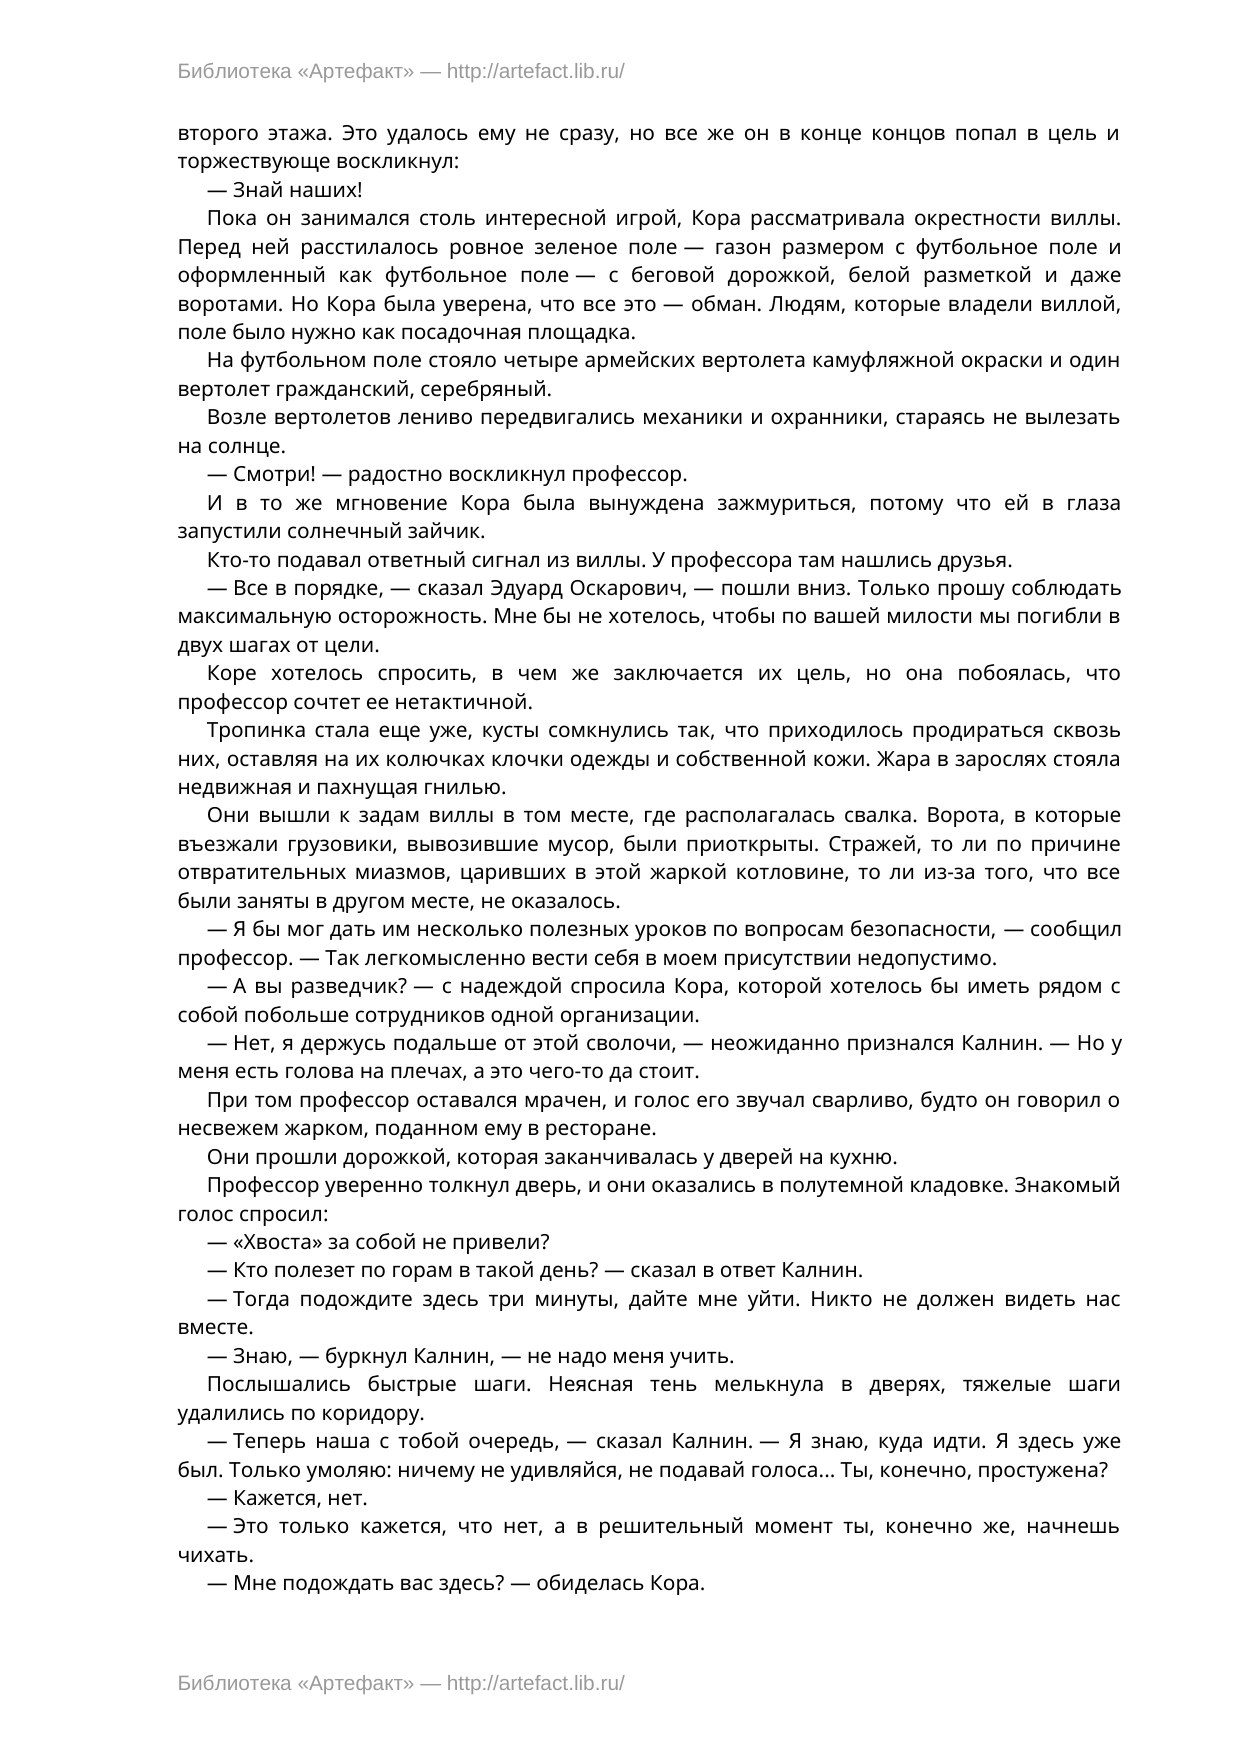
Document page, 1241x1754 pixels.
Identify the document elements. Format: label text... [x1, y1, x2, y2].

text — Мне подождать вас здесь? — обиделась Кора. [177, 1568, 1122, 1597]
text — Кто полезет по горам в такой день? — сказал в ответ Калнин. [177, 1256, 1122, 1284]
text Они прошли дорожкой, которая заканчивалась у дверей на кухню. [177, 1142, 1122, 1170]
text Кто-то подавал ответный сигнал из виллы. У профессора там нашлись друзья. [177, 545, 1122, 573]
text Возле вертолетов лениво передвигались механики и охранники, стараясь не вылезать на солнце. [177, 402, 1122, 459]
text Тропинка стала еще уже, кусты сомкнулись так, что приходилось продираться сквозь них, оставляя на их колючках клочки одежды и собственной кожи. Жара в зарослях стояла недвижная и пахнущая гнилью. [177, 715, 1122, 801]
text Пока он занимался столь интересной игрой, Кора рассматривала окрестности виллы. Перед ней расстилалось ровное зеленое поле — газон размером с футбольное поле и оформленный как футбольное поле — с беговой дорожкой, белой разметкой и даже воротами. Но Кора была уверена, что все это — обман. Людям, которые владели виллой, поле было нужно как посадочная площадка. [177, 203, 1122, 346]
text — Теперь наша с тобой очередь, — сказал Калнин. — Я знаю, куда идти. Я здесь уже был. Только умоляю: ничему не удивляйся, не подавай голоса... Ты, конечно, простужена? [177, 1426, 1122, 1483]
text Профессор уверенно толкнул дверь, и они оказались в полутемной кладовке. Знакомый голос спросил: [177, 1170, 1122, 1227]
text — Все в порядке, — сказал Эдуард Оскарович, — пошли вниз. Только прошу соблюдать максимальную осторожность. Мне бы не хотелось, чтобы по вашей милости мы погибли в двух шагах от цели. [177, 573, 1122, 658]
text При том профессор оставался мрачен, и голос его звучал сварливо, будто он говорил о несвежем жарком, поданном ему в ресторане. [177, 1085, 1122, 1142]
text На футбольном поле стояло четыре армейских вертолета камуфляжной окраски и один вертолет гражданский, серебряный. [177, 346, 1122, 402]
text И в то же мгновение Кора была вынуждена зажмуриться, потому что ей в глаза запустили солнечный зайчик. [177, 488, 1122, 545]
text — «Хвоста» за собой не привели? [177, 1227, 1122, 1256]
text — Тогда подождите здесь три минуты, дайте мне уйти. Никто не должен видеть нас вместе. [177, 1284, 1122, 1341]
text — Знай наших! [177, 175, 1122, 203]
text — Я бы мог дать им несколько полезных уроков по вопросам безопасности, — сообщил профессор. — Так легкомысленно вести себя в моем присутствии недопустимо. [177, 914, 1122, 971]
text Они вышли к задам виллы в том месте, где располагалась свалка. Ворота, в которые въезжали грузовики, вывозившие мусор, были приоткрыты. Стражей, то ли по причине отвратительных миазмов, царивших в этой жаркой котловине, то ли из-за того, что все были заняты в другом месте, не оказалось. [177, 801, 1122, 914]
text — А вы разведчик? — с надеждой спросила Кора, которой хотелось бы иметь рядом с собой побольше сотрудников одной организации. [177, 971, 1122, 1028]
text Коре хотелось спросить, в чем же заключается их цель, но она побоялась, что профессор сочтет ее нетактичной. [177, 658, 1122, 715]
text Послышались быстрые шаги. Неясная тень мелькнула в дверях, тяжелые шаги удалились по коридору. [177, 1369, 1122, 1426]
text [177, 118, 1122, 175]
text — Нет, я держусь подальше от этой сволочи, — неожиданно признался Калнин. — Но у меня есть голова на плечах, а это чего-то да стоит. [177, 1028, 1122, 1085]
text — Кажется, нет. [177, 1483, 1122, 1512]
text — Смотри! — радостно воскликнул профессор. [177, 459, 1122, 488]
text — Знаю, — буркнул Калнин, — не надо меня учить. [177, 1341, 1122, 1369]
text — Это только кажется, что нет, а в решительный момент ты, конечно же, начнешь чихать. [177, 1512, 1122, 1568]
